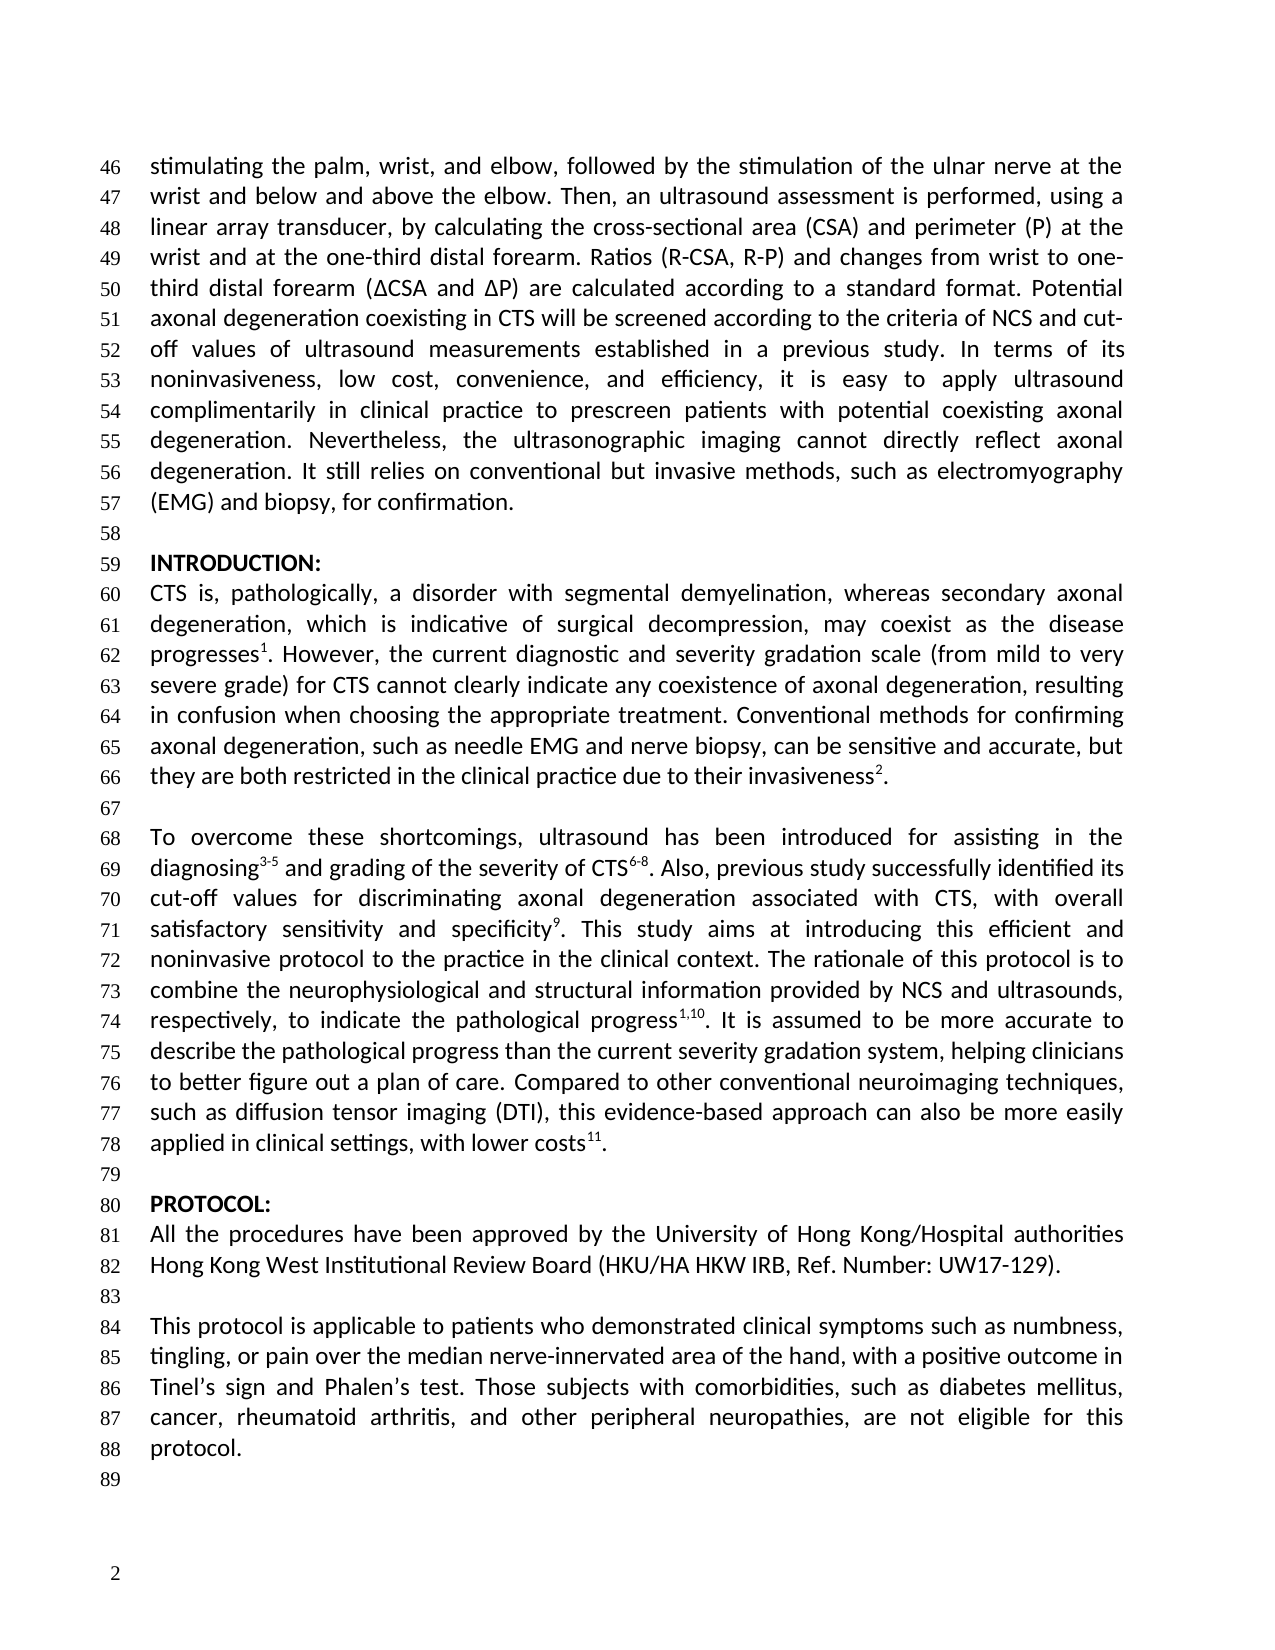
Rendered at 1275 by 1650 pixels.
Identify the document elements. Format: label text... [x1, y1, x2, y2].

text All the procedures have been approved by the University of Hong Kong/Hospital authorities Hong Kong West Institutional Review Board (HKU/HA HKW IRB, Ref. Number: UW17-129). [150, 1218, 1125, 1279]
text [150, 150, 1125, 516]
text To overcome these shortcomings, ultrasound has been introduced for assisting in the diagnosing3-5 and grading of the severity of CTS6-8. Also, previous study successfully identified its cut-off values for discriminating axonal degeneration associated with CTS, with overall satisfactory sensitivity and specificity9. This study aims at introducing this efficient and noninvasive protocol to the practice in the clinical context. The rationale of this protocol is to combine the neurophysiological and structural information provided by NCS and ultrasounds, respectively, to indicate the pathological progress1,10. It is assumed to be more accurate to describe the pathological progress than the current severity gradation system, helping clinicians to better figure out a plan of care. Compared to other conventional neuroimaging techniques, such as diffusion tensor imaging (DTI), this evidence-based approach can also be more easily applied in clinical settings, with lower costs11. [150, 821, 1125, 1157]
text INTRODUCTION: [150, 547, 1125, 577]
text PROTOCOL: [150, 1188, 1125, 1218]
text This protocol is applicable to patients who demonstrated clinical symptoms such as numbness, tingling, or pain over the median nerve-innervated area of the hand, with a positive outcome in Tinel’s sign and Phalen’s test. Those subjects with comorbidities, such as diabetes mellitus, cancer, rheumatoid arthritis, and other peripheral neuropathies, are not eligible for this protocol. [150, 1310, 1125, 1462]
text CTS is, pathologically, a disorder with segmental demyelination, whereas secondary axonal degeneration, which is indicative of surgical decompression, may coexist as the disease progresses1. However, the current diagnostic and severity gradation scale (from mild to very severe grade) for CTS cannot clearly indicate any coexistence of axonal degeneration, resulting in confusion when choosing the appropriate treatment. Conventional methods for confirming axonal degeneration, such as needle EMG and nerve biopsy, can be sensitive and accurate, but they are both restricted in the clinical practice due to their invasiveness2. [150, 577, 1125, 791]
